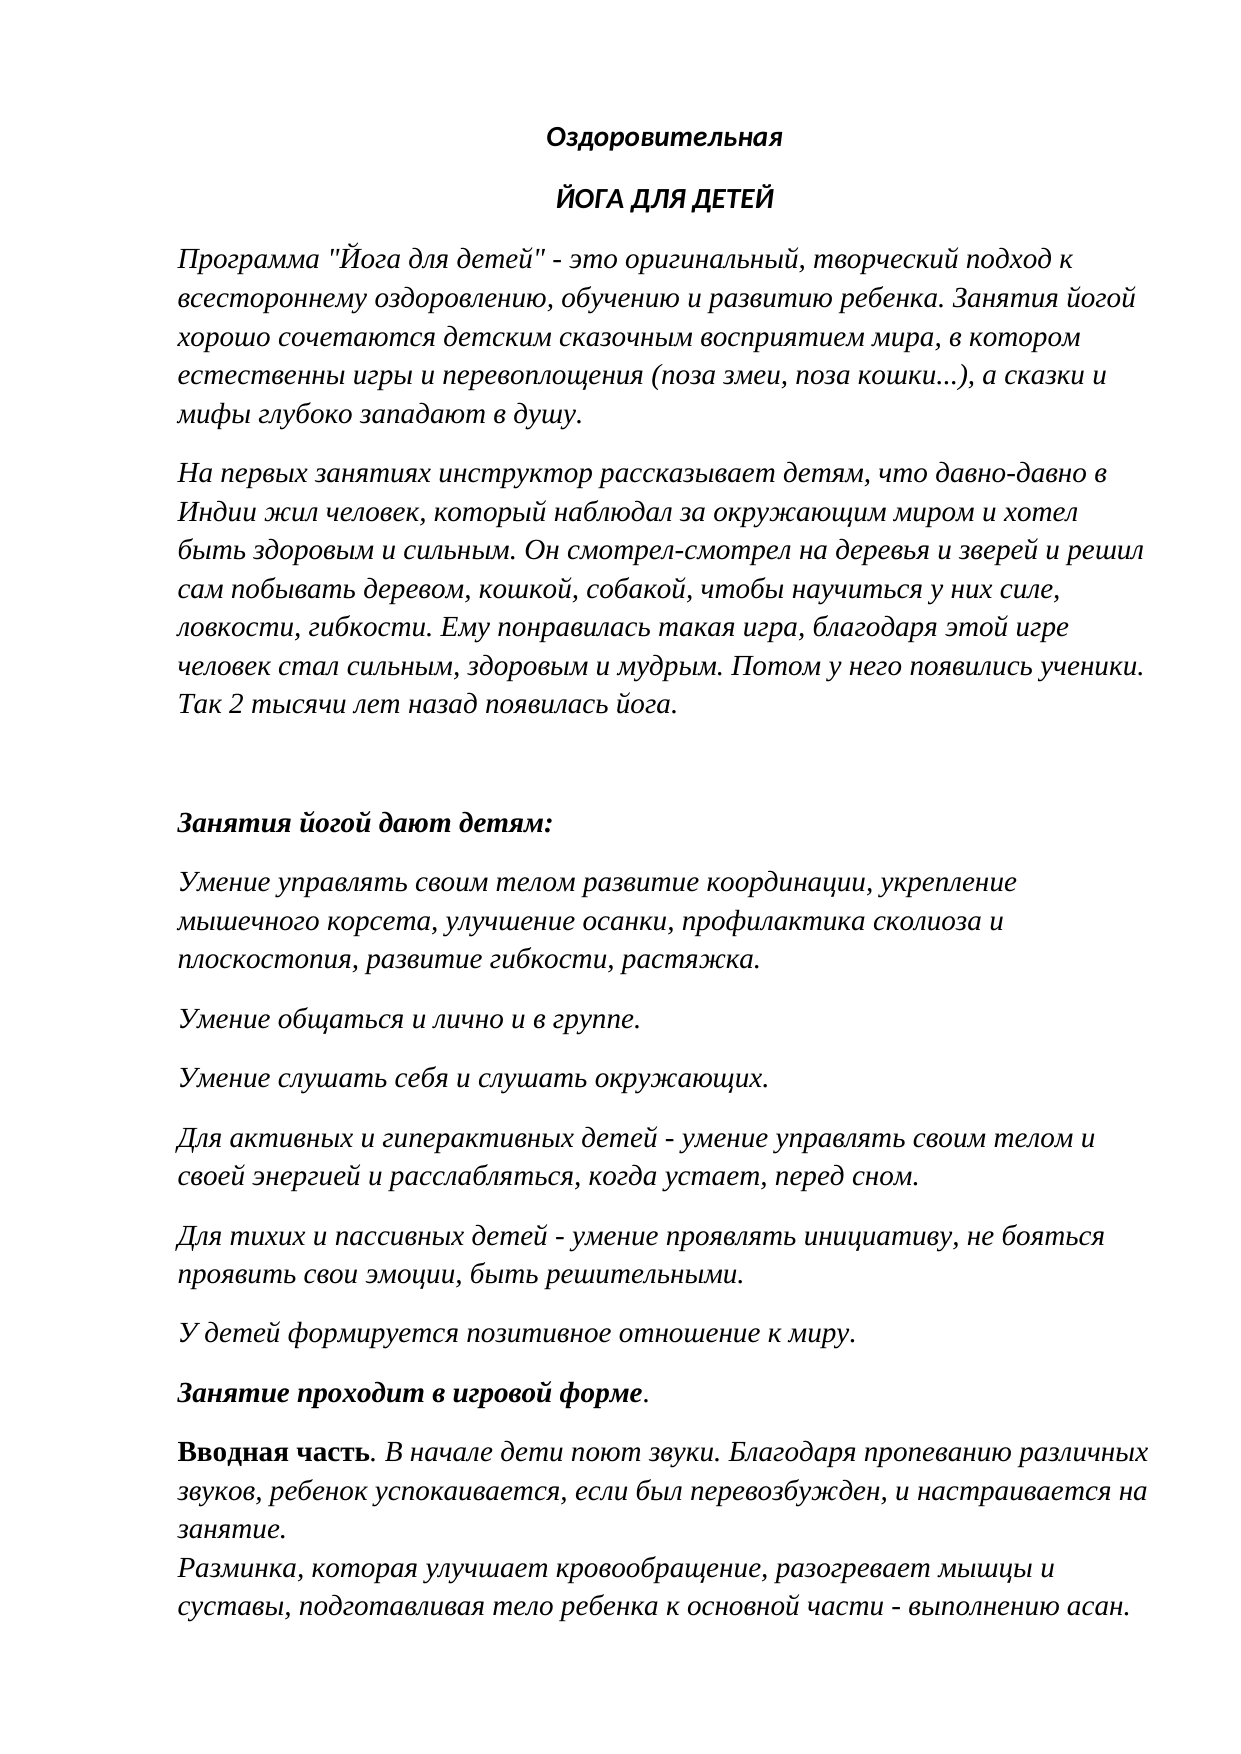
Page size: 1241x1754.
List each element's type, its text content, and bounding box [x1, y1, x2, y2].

text Вводная часть. В начале дети поют звуки. Благодаря пропеванию различных звуков, ребенок успокаивается, если был перевозбужден, и настраивается на занятие. [177, 1434, 1152, 1545]
text Умение общаться и лично и в группе. [177, 1001, 1152, 1034]
text На первых занятиях инструктор рассказывает детям, что давно-давно в Индии жил человек, который наблюдал за окружающим миром и хотел быть здоровым и сильным. Он смотрел-смотрел на деревья и зверей и решил сам побывать деревом, кошкой, собакой, чтобы научиться у них силе, ловкости, гибкости. Ему понравилась такая игра, благодаря этой игре человек стал сильным, здоровым и мудрым. Потом у него появились ученики. Так 2 тысячи лет назад появилась йога. [177, 455, 1152, 720]
text Занятия йогой дают детям: [177, 805, 1152, 839]
text Программа "Йога для детей" - это оригинальный, творческий подход к всестороннему оздоровлению, обучению и развитию ребенка. Занятия йогой хорошо сочетаются детским сказочным восприятием мира, в котором естественны игры и перевоплощения (поза змеи, поза кошки...), а сказки и мифы глубоко западают в душу. [177, 242, 1152, 429]
text Оздоровительная [177, 118, 1152, 154]
text Для тихих и пассивных детей - умение проявлять инициативу, не бояться проявить свои эмоции, быть решительными. [177, 1218, 1152, 1290]
text У детей формируется позитивное отношение к миру. [177, 1316, 1152, 1349]
text Умение слушать себя и слушать окружающих. [177, 1060, 1152, 1094]
text ЙОГА ДЛЯ ДЕТЕЙ [177, 180, 1152, 216]
text Разминка, которая улучшает кровообращение, разогревает мышцы и суставы, подготавливая тело ребенка к основной части - выполнению асан. [177, 1550, 1152, 1622]
text Занятие проходит в игровой форме. [177, 1375, 1152, 1408]
text Для активных и гиперактивных детей - умение управлять своим телом и своей энергией и расслабляться, когда устает, перед сном. [177, 1120, 1152, 1192]
text Умение управлять своим телом развитие координации, укрепление мышечного корсета, улучшение осанки, профилактика сколиоза и плоскостопия, развитие гибкости, растяжка. [177, 864, 1152, 975]
